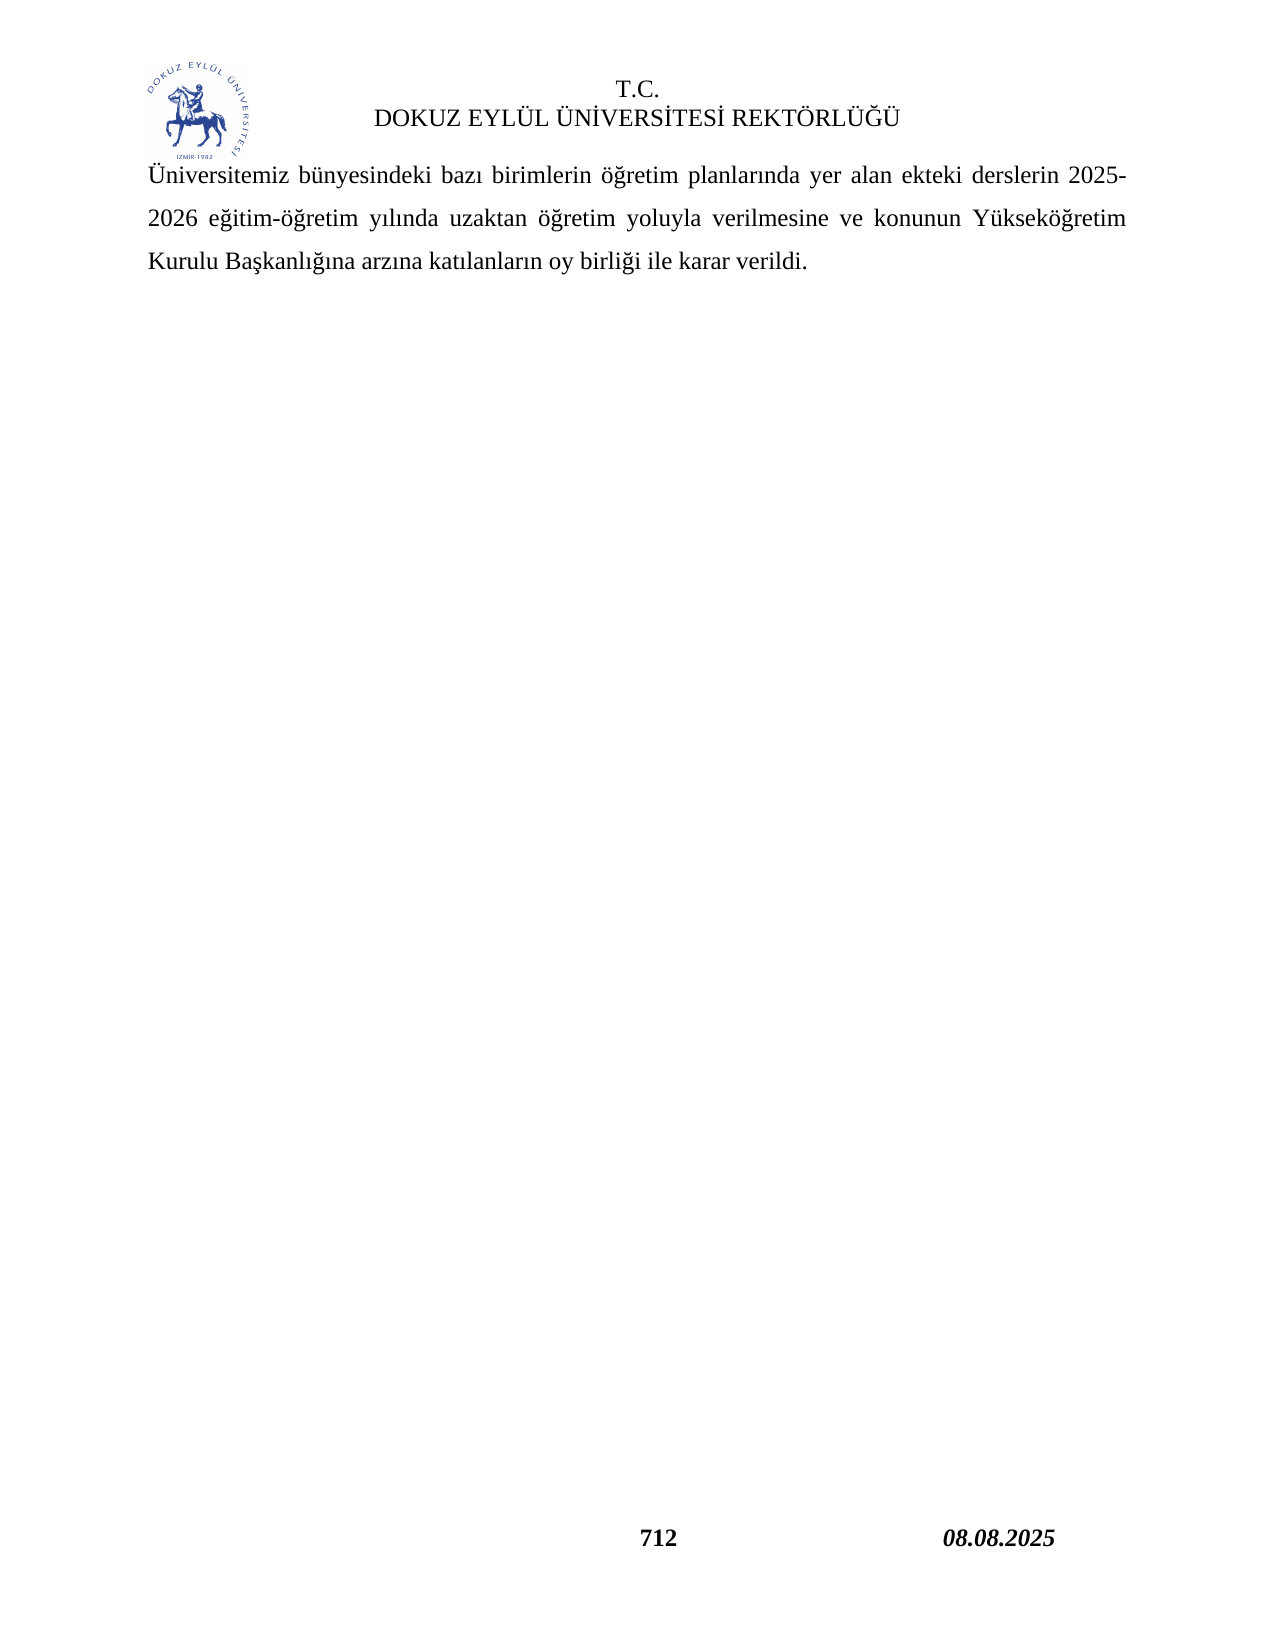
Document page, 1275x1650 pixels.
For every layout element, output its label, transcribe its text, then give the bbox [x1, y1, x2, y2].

picture [147, 62, 249, 159]
text Üniversitemiz bünyesindeki bazı birimlerin öğretim planlarında yer alan ekteki derslerin 2025-2026 eğitim-öğretim yılında uzaktan öğretim yoluyla verilmesine ve konunun Yükseköğretim Kurulu Başkanlığına arzına katılanların oy birliği ile karar verildi. [148, 160, 1127, 275]
